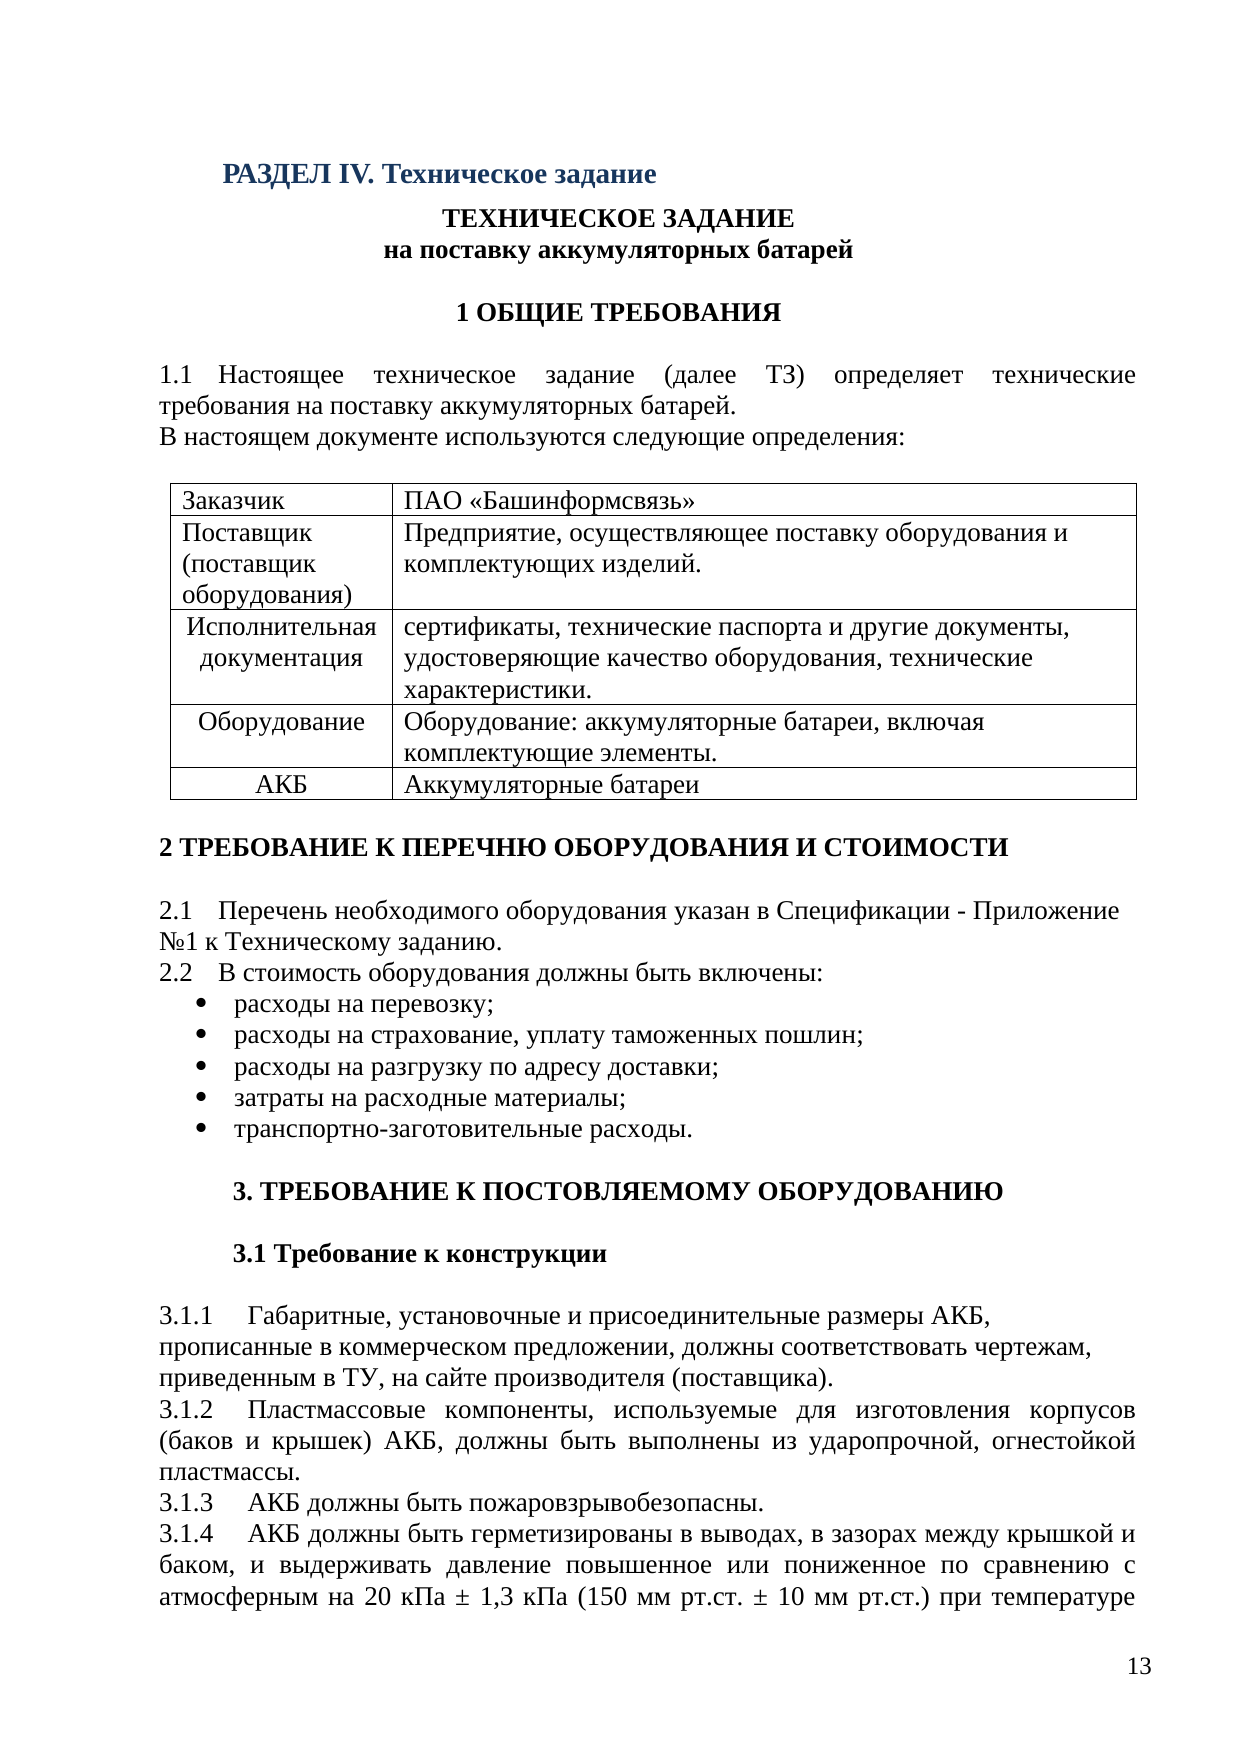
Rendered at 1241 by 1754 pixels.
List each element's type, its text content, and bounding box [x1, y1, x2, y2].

subtitle РАЗДЕЛ IV. Техническое задание [192, 156, 1152, 190]
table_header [89, 203, 1148, 1611]
